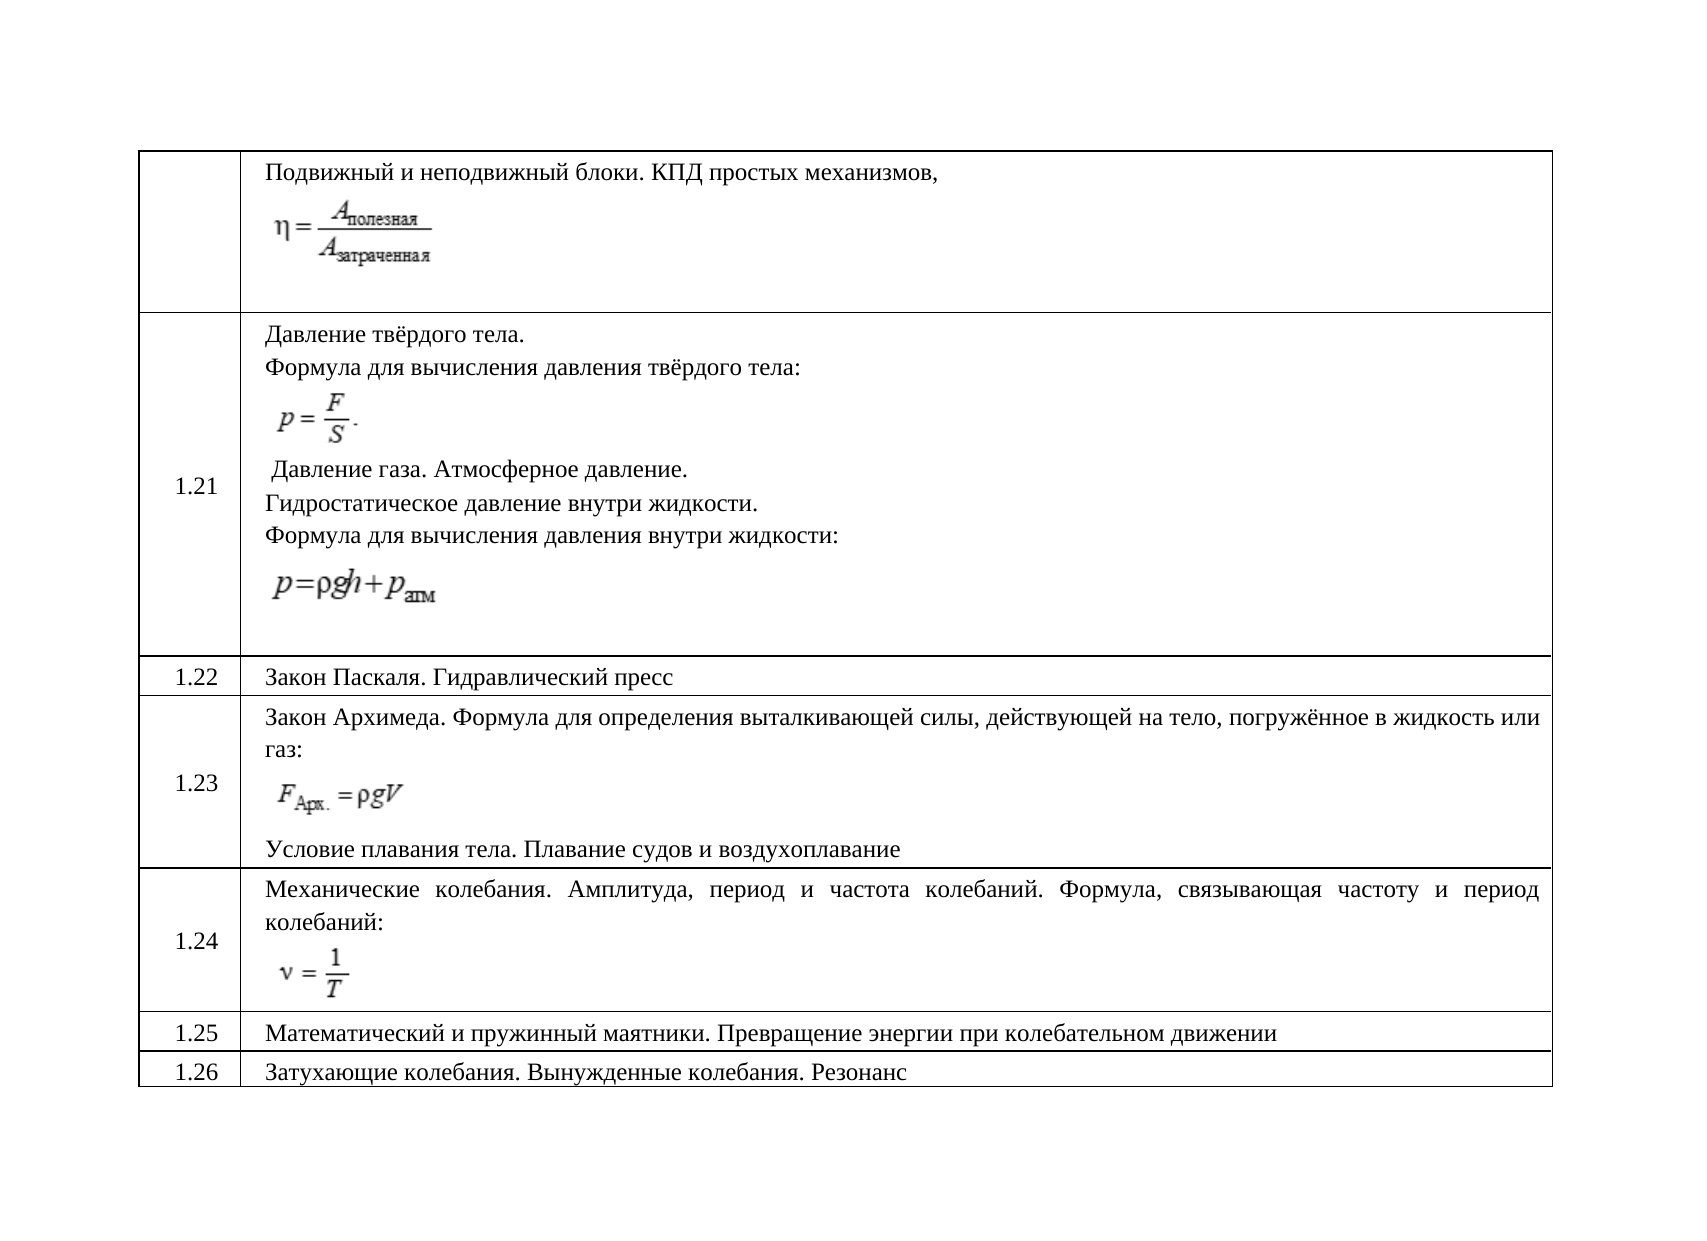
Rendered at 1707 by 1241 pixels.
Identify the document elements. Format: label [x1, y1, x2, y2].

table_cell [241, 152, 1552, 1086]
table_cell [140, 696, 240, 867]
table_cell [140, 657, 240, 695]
picture [271, 384, 370, 451]
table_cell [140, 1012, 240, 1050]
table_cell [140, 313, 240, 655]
picture [271, 189, 451, 276]
picture [271, 553, 454, 620]
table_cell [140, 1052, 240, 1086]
picture [271, 767, 428, 831]
picture [271, 939, 370, 1007]
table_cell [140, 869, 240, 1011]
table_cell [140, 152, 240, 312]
